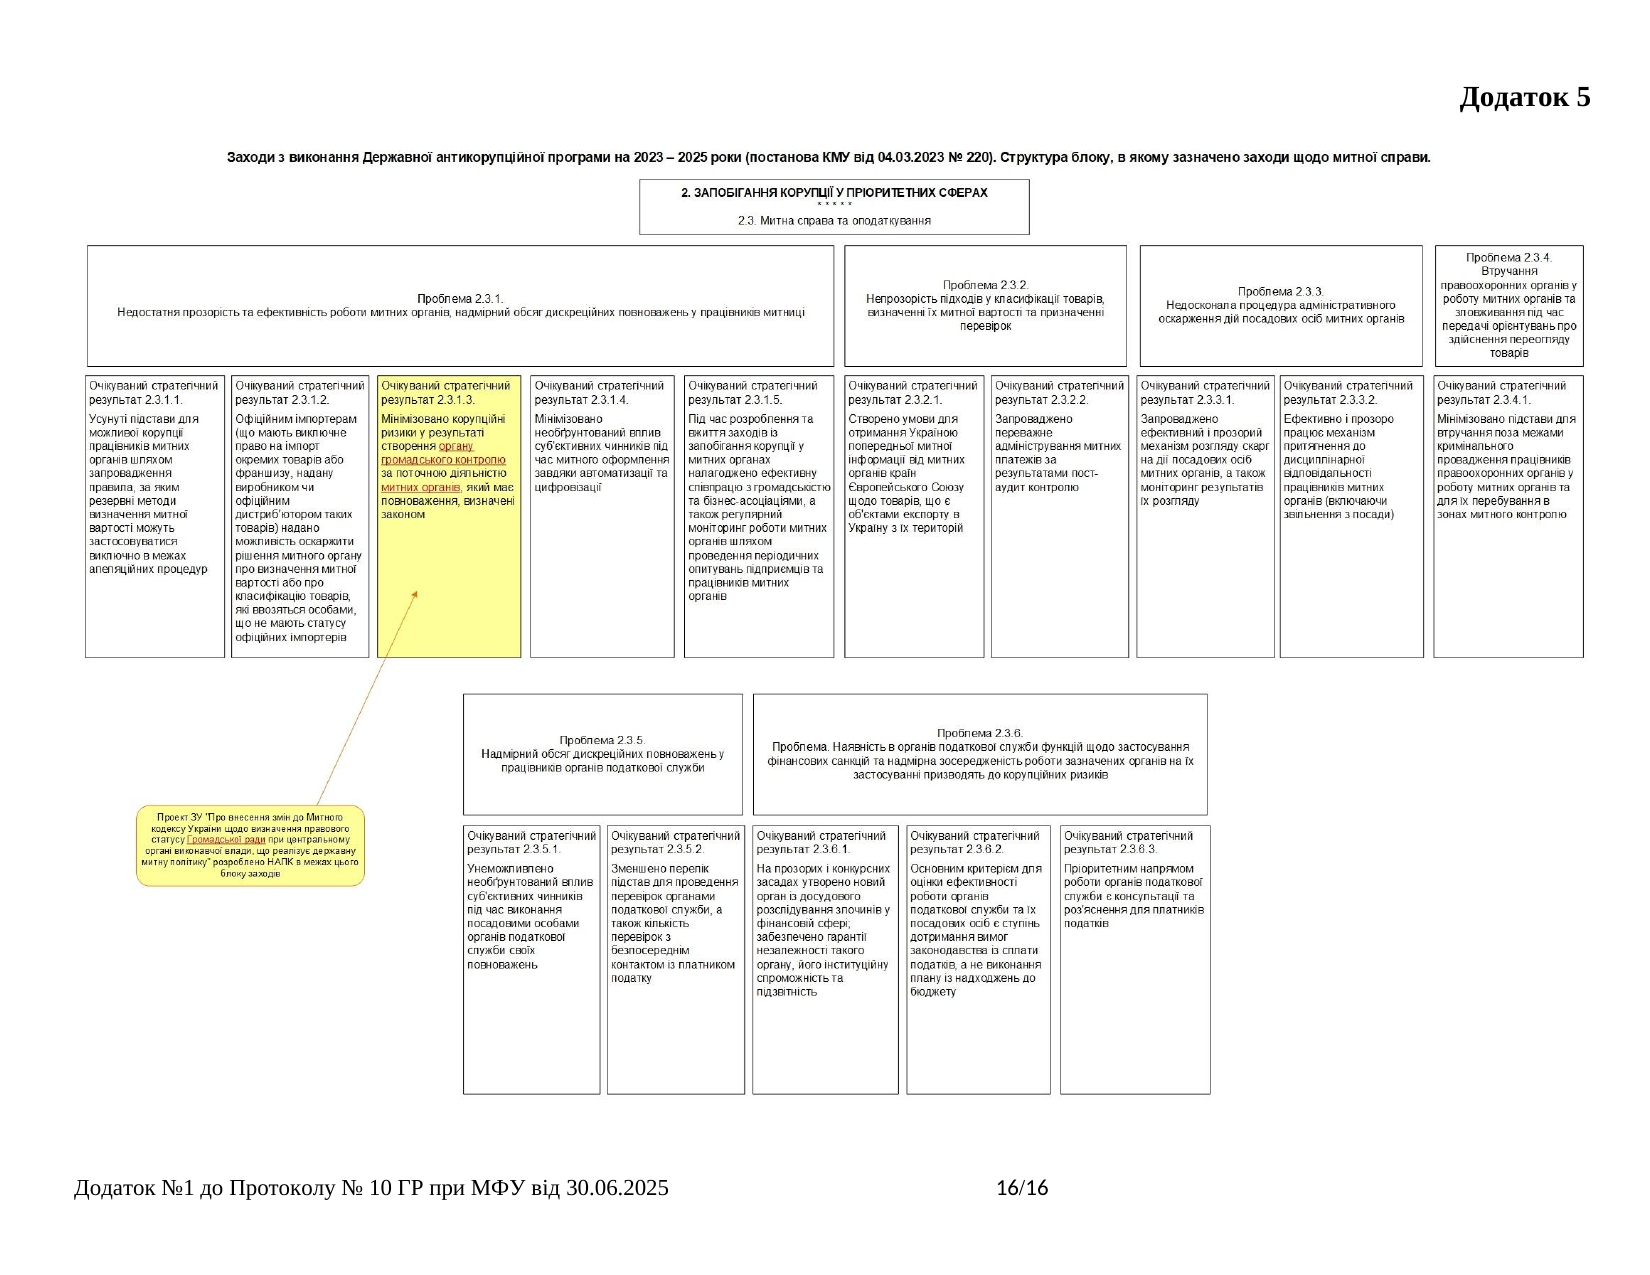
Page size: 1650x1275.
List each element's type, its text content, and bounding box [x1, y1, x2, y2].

picture [73, 138, 1592, 1111]
text Додаток 5 [74, 79, 1591, 113]
